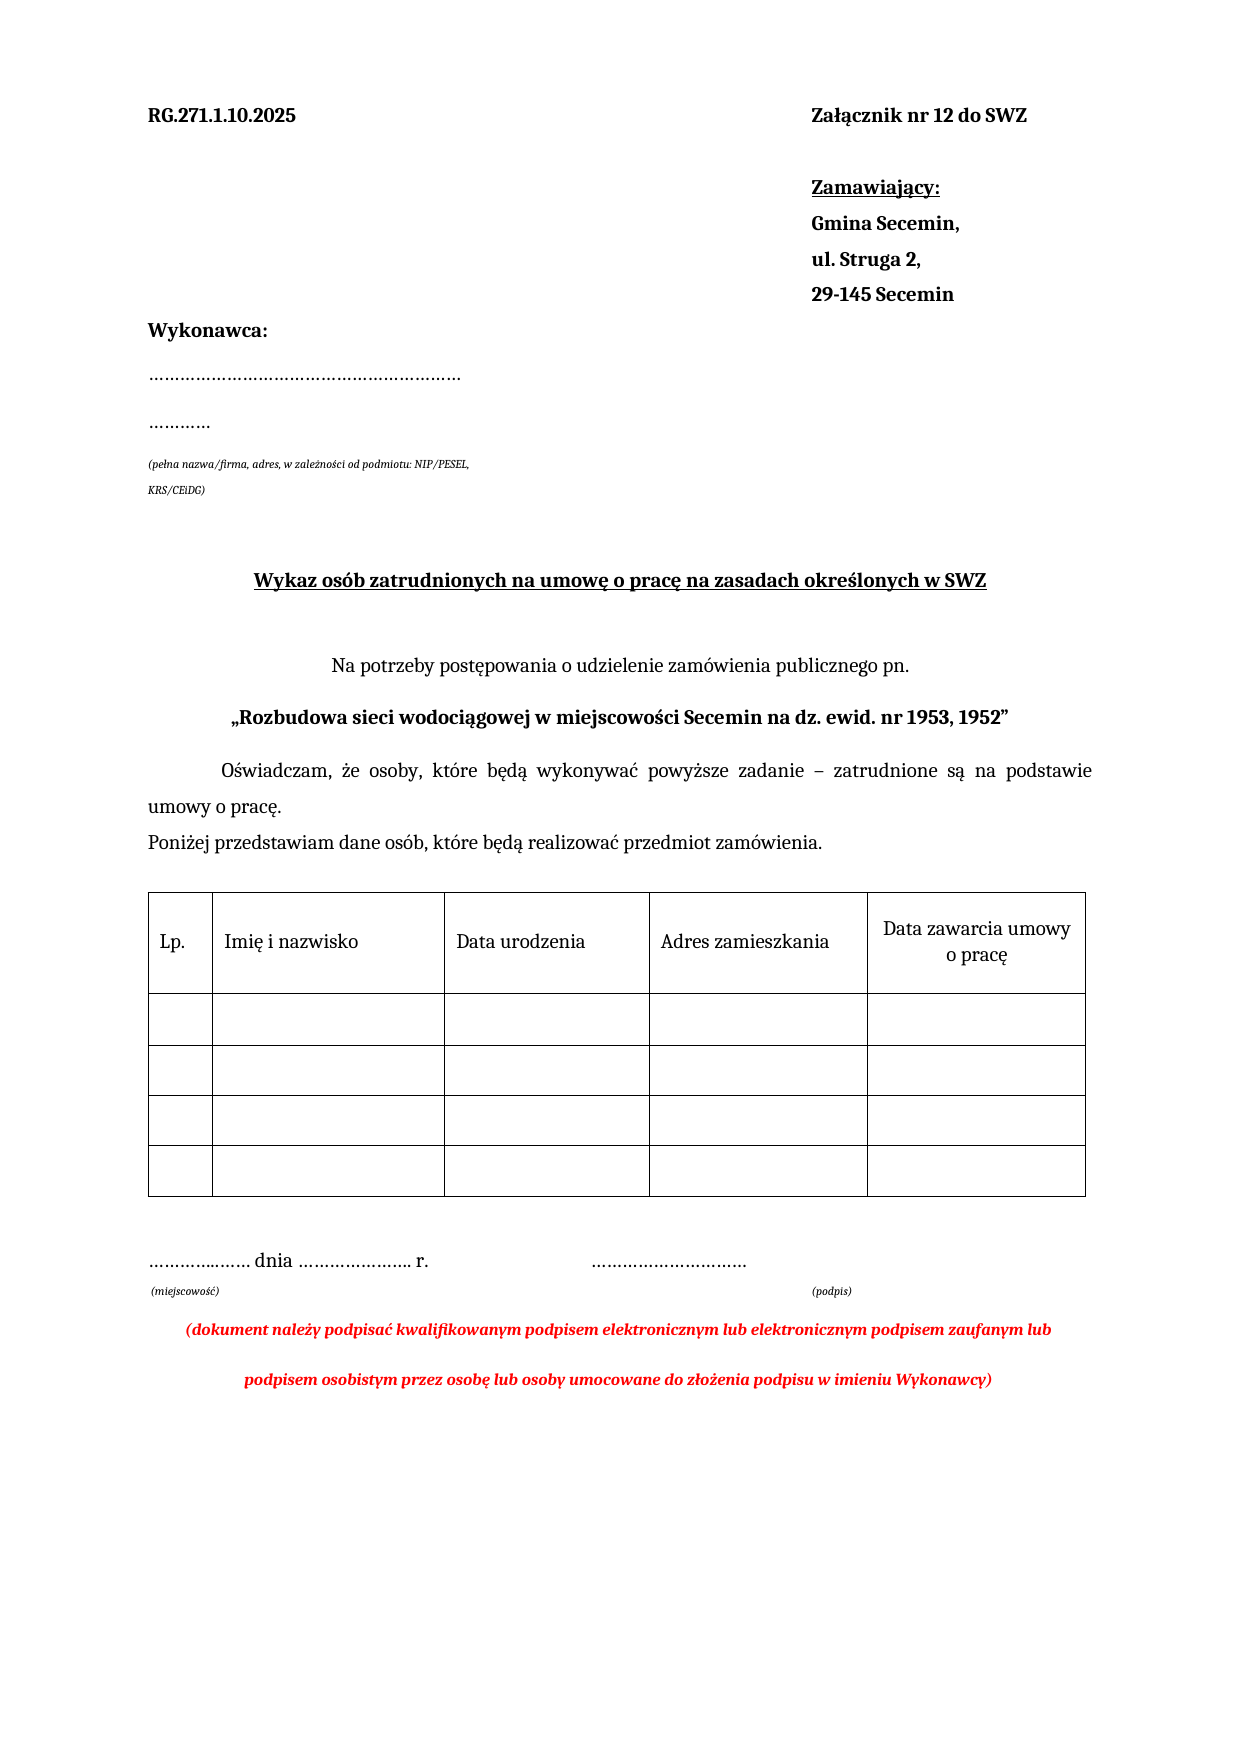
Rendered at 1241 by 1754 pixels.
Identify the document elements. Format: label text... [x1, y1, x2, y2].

table_cell [868, 994, 1085, 1044]
table_cell [650, 1146, 867, 1196]
text RG.271.1.10.2025 Załącznik nr 12 do SWZ [148, 103, 1093, 127]
text „Rozbudowa sieci wodociągowej w miejscowości Secemin na dz. ewid. nr 1953, 1952” [148, 706, 1093, 730]
text ……………………………………………………………… [148, 362, 472, 433]
text Wykaz osób zatrudnionych na umowę o pracę na zasadach określonych w SWZ [148, 568, 1093, 592]
table_cell [868, 1096, 1085, 1145]
text Oświadczam, że osoby, które będą wykonywać powyższe zadanie – zatrudnione są na podstawie umowy o pracę. [148, 758, 1093, 818]
text (pełna nazwa/firma, adres, w zależności od podmiotu: NIP/PESEL, KRS/CEiDG) [148, 457, 472, 507]
table_cell [868, 1146, 1085, 1196]
table_cell [149, 1096, 212, 1145]
text Gmina Secemin, [768, 211, 1093, 235]
text (miejscowość) (podpis) [148, 1284, 1093, 1308]
table_header Data zawarcia umowy o pracę [868, 893, 1085, 993]
table_header Adres zamieszkania [650, 893, 867, 993]
table_cell [149, 1146, 212, 1196]
text Na potrzeby postępowania o udzielenie zamówienia publicznego pn. [148, 653, 1093, 677]
text ul. Struga 2, [768, 247, 1093, 271]
table_cell [213, 1146, 444, 1196]
table_header Data urodzenia [445, 893, 649, 993]
text Wykonawca: [148, 319, 1093, 343]
text Poniżej przedstawiam dane osób, które będą realizować przedmiot zamówienia. [148, 830, 1093, 854]
table_cell [650, 1046, 867, 1095]
table_cell [445, 994, 649, 1044]
table_cell [868, 1046, 1085, 1095]
table_cell [445, 1146, 649, 1196]
table_cell [149, 994, 212, 1044]
text Zamawiający: [768, 175, 1093, 199]
table_cell [213, 1096, 444, 1145]
text 29-145 Secemin [768, 283, 1093, 307]
table_header Lp. [149, 893, 212, 993]
table_cell [445, 1046, 649, 1095]
text …………..…… dnia …………………. r. ………………………… [148, 1248, 1093, 1272]
text (dokument należy podpisać kwalifikowanym podpisem elektronicznym lub elektronicznym podpisem zaufanym lub podpisem osobistym przez osobę lub osoby umocowane do złożenia podpisu w imieniu Wykonawcy) [148, 1320, 1093, 1404]
table_cell [149, 1046, 212, 1095]
table_cell [213, 1046, 444, 1095]
table_cell [650, 994, 867, 1044]
table_cell [213, 994, 444, 1044]
table_cell [445, 1096, 649, 1145]
table_header Imię i nazwisko [213, 893, 444, 993]
table_cell [650, 1096, 867, 1145]
